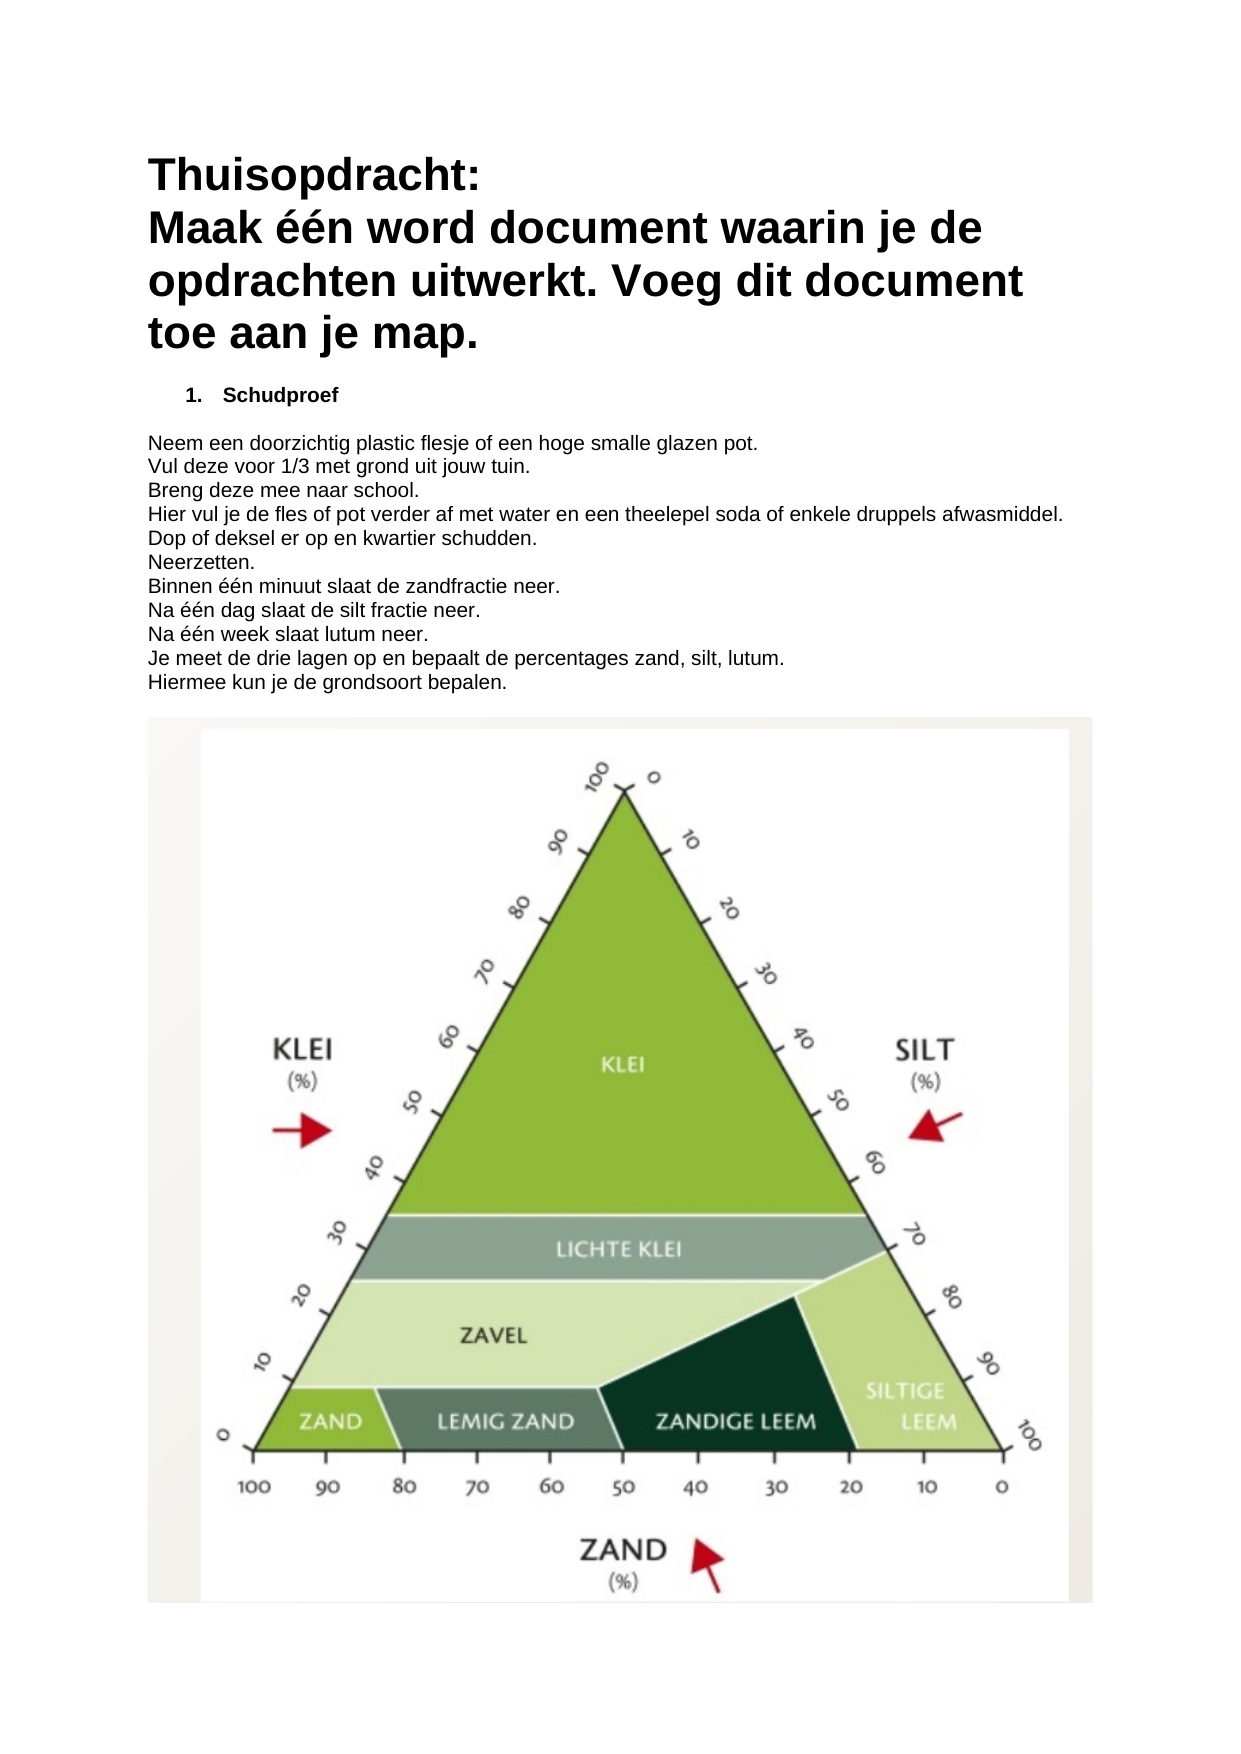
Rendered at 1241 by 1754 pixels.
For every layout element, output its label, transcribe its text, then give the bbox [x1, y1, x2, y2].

text Dop of deksel er op en kwartier schudden. [148, 526, 1093, 550]
text Neerzetten. [148, 550, 1093, 574]
text Je meet de drie lagen op en bepaalt de percentages zand, silt, lutum. [148, 646, 1093, 670]
picture [147, 717, 1093, 1603]
list Schudproef [185, 382, 1093, 406]
text Vul deze voor 1/3 met grond uit jouw tuin. [148, 454, 1093, 478]
text Thuisopdracht: [148, 148, 1093, 200]
text Na één week slaat lutum neer. [148, 622, 1093, 646]
text Breng deze mee naar school. [148, 478, 1093, 502]
text Binnen één minuut slaat de zandfractie neer. [148, 574, 1093, 598]
text Maak één word document waarin je de opdrachten uitwerkt. Voeg dit document toe aan je map. [148, 200, 1093, 358]
text Na één dag slaat de silt fractie neer. [148, 598, 1093, 622]
text Neem een doorzichtig plastic flesje of een hoge smalle glazen pot. [148, 430, 1093, 454]
text Hier vul je de fles of pot verder af met water en een theelepel soda of enkele druppels afwasmiddel. [148, 502, 1093, 526]
text Hiermee kun je de grondsoort bepalen. [148, 670, 1093, 694]
